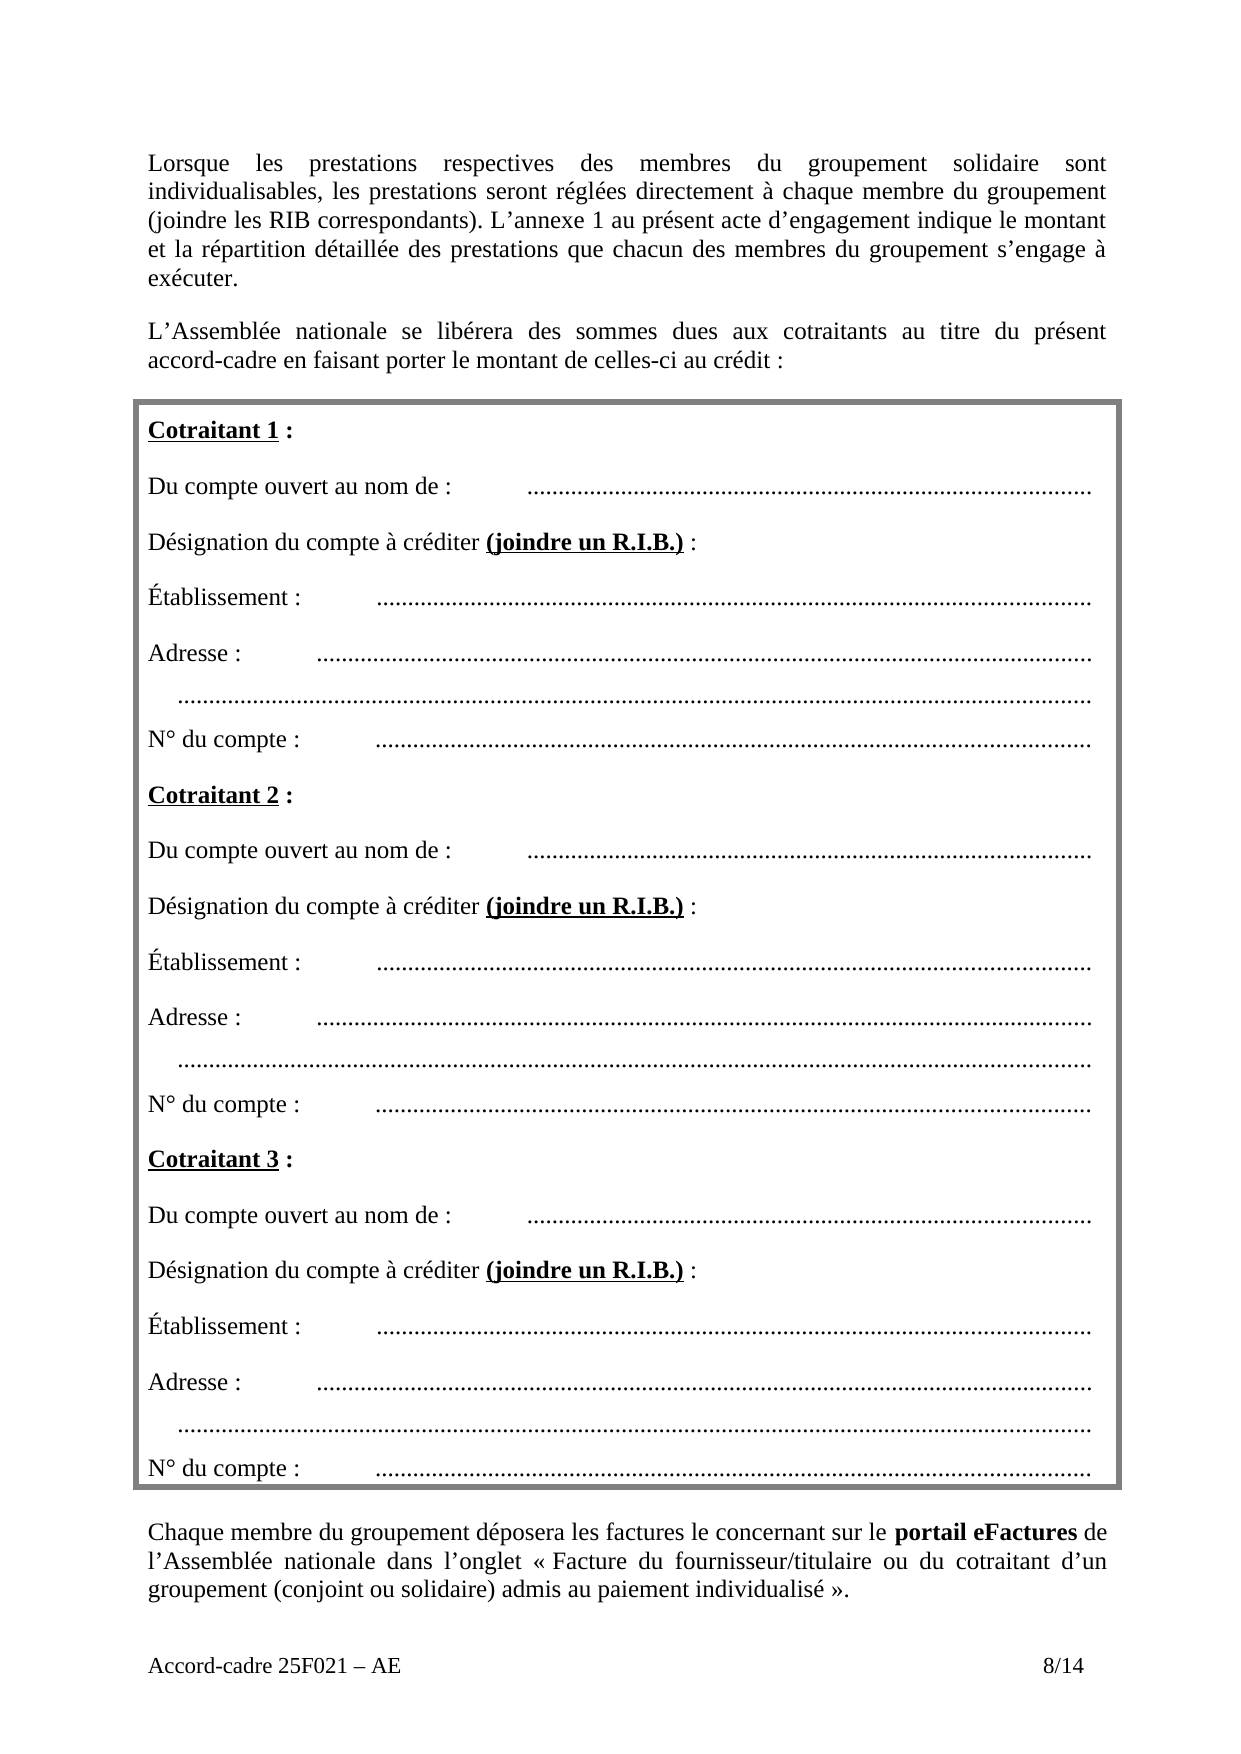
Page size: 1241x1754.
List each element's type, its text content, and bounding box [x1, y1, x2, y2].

text Du compte ouvert au nom de : [139, 454, 1116, 500]
text Adresse : [139, 1350, 1116, 1396]
text Adresse : [139, 986, 1116, 1031]
text Établissement : [139, 566, 1116, 611]
text Désignation du compte à créditer (joindre un R.I.B.) : [139, 1239, 1116, 1284]
text N° du compte : [139, 1436, 1116, 1484]
text Cotraitant 1 : [139, 405, 1116, 444]
text Cotraitant 3 : [139, 1128, 1116, 1173]
text N° du compte : [139, 1072, 1116, 1117]
text N° du compte : [139, 708, 1116, 753]
text Établissement : [139, 930, 1116, 976]
text Du compte ouvert au nom de : [139, 819, 1116, 864]
text Établissement : [139, 1294, 1116, 1340]
text Désignation du compte à créditer (joindre un R.I.B.) : [139, 510, 1116, 556]
text Du compte ouvert au nom de : [139, 1183, 1116, 1229]
text Désignation du compte à créditer (joindre un R.I.B.) : [139, 874, 1116, 920]
text Adresse : [139, 621, 1116, 667]
text Cotraitant 2 : [139, 763, 1116, 809]
text Chaque membre du groupement déposera les factures le concernant sur le portail eFactures de l’Assemblée nationale dans l’onglet « Facture du fournisseur/titulaire ou du cotraitant d’un groupement (conjoint ou solidaire) admis au paiement individualisé ». [148, 1517, 1107, 1603]
text Lorsque les prestations respectives des membres du groupement solidaire sont individualisables, les prestations seront réglées directement à chaque membre du groupement (joindre les RIB correspondants). L’annexe 1 au présent acte d’engagement indique le montant et la répartition détaillée des prestations que chacun des membres du groupement s’engage à exécuter. [148, 148, 1107, 291]
text L’Assemblée nationale se libérera des sommes dues aux cotraitants au titre du présent accord-cadre en faisant porter le montant de celles-ci au crédit : [148, 316, 1107, 374]
